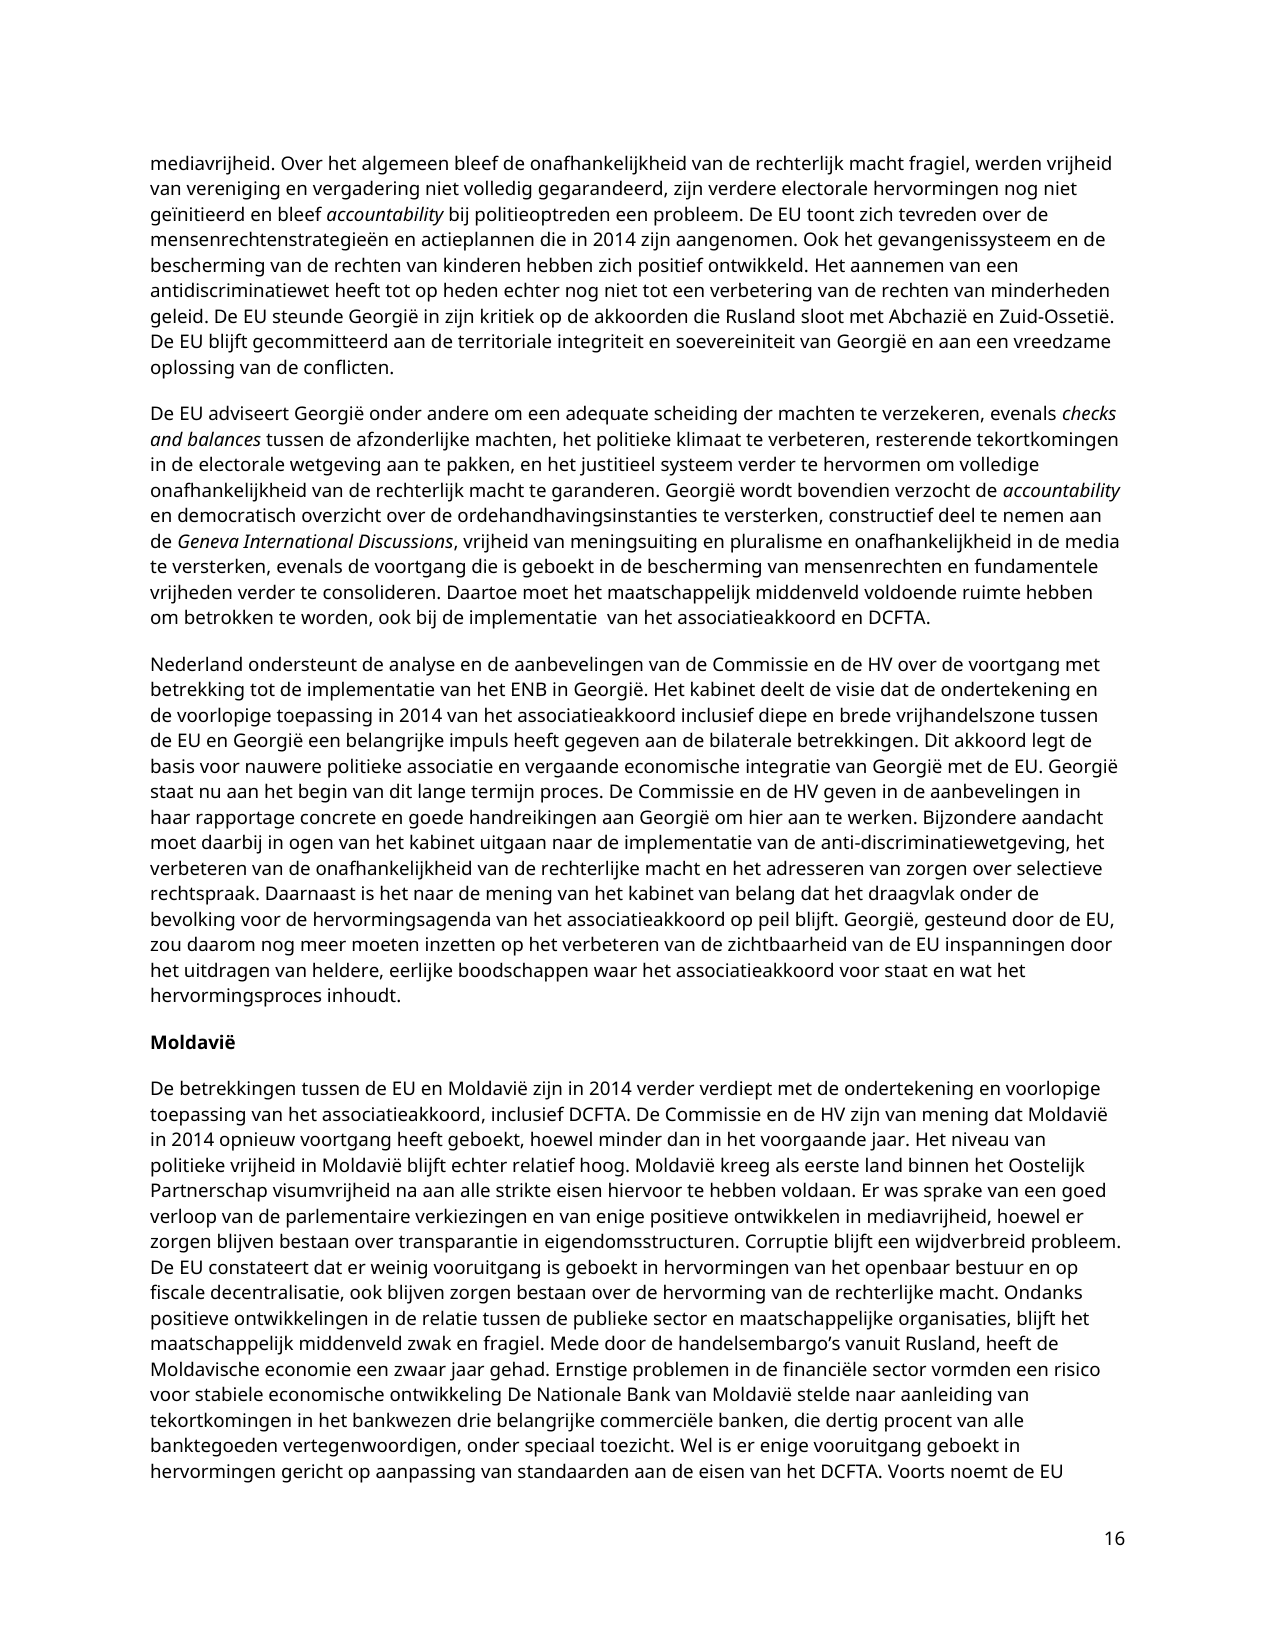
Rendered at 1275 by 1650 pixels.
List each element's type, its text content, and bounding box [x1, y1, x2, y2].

text Moldavië [150, 1029, 1125, 1055]
text De EU adviseert Georgië onder andere om een adequate scheiding der machten te verzekeren, evenals checks and balances tussen de afzonderlijke machten, het politieke klimaat te verbeteren, resterende tekortkomingen in de electorale wetgeving aan te pakken, en het justitieel systeem verder te hervormen om volledige onafhankelijkheid van de rechterlijk macht te garanderen. Georgië wordt bovendien verzocht de accountability en democratisch overzicht over de ordehandhavingsinstanties te versterken, constructief deel te nemen aan de Geneva International Discussions, vrijheid van meningsuiting en pluralisme en onafhankelijkheid in de media te versterken, evenals de voortgang die is geboekt in de bescherming van mensenrechten en fundamentele vrijheden verder te consolideren. Daartoe moet het maatschappelijk middenveld voldoende ruimte hebben om betrokken te worden, ook bij de implementatie van het associatieakkoord en DCFTA. [150, 401, 1125, 630]
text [150, 150, 1125, 380]
text Nederland ondersteunt de analyse en de aanbevelingen van de Commissie en de HV over de voortgang met betrekking tot de implementatie van het ENB in Georgië. Het kabinet deelt de visie dat de ondertekening en de voorlopige toepassing in 2014 van het associatieakkoord inclusief diepe en brede vrijhandelszone tussen de EU en Georgië een belangrijke impuls heeft gegeven aan de bilaterale betrekkingen. Dit akkoord legt de basis voor nauwere politieke associatie en vergaande economische integratie van Georgië met de EU. Georgië staat nu aan het begin van dit lange termijn proces. De Commissie en de HV geven in de aanbevelingen in haar rapportage concrete en goede handreikingen aan Georgië om hier aan te werken. Bijzondere aandacht moet daarbij in ogen van het kabinet uitgaan naar de implementatie van de anti-discriminatiewetgeving, het verbeteren van de onafhankelijkheid van de rechterlijke macht en het adresseren van zorgen over selectieve rechtspraak. Daarnaast is het naar de mening van het kabinet van belang dat het draagvlak onder de bevolking voor de hervormingsagenda van het associatieakkoord op peil blijft. Georgië, gesteund door de EU, zou daarom nog meer moeten inzetten op het verbeteren van de zichtbaarheid van de EU inspanningen door het uitdragen van heldere, eerlijke boodschappen waar het associatieakkoord voor staat en wat het hervormingsproces inhoudt. [150, 651, 1125, 1008]
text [150, 1076, 1125, 1484]
